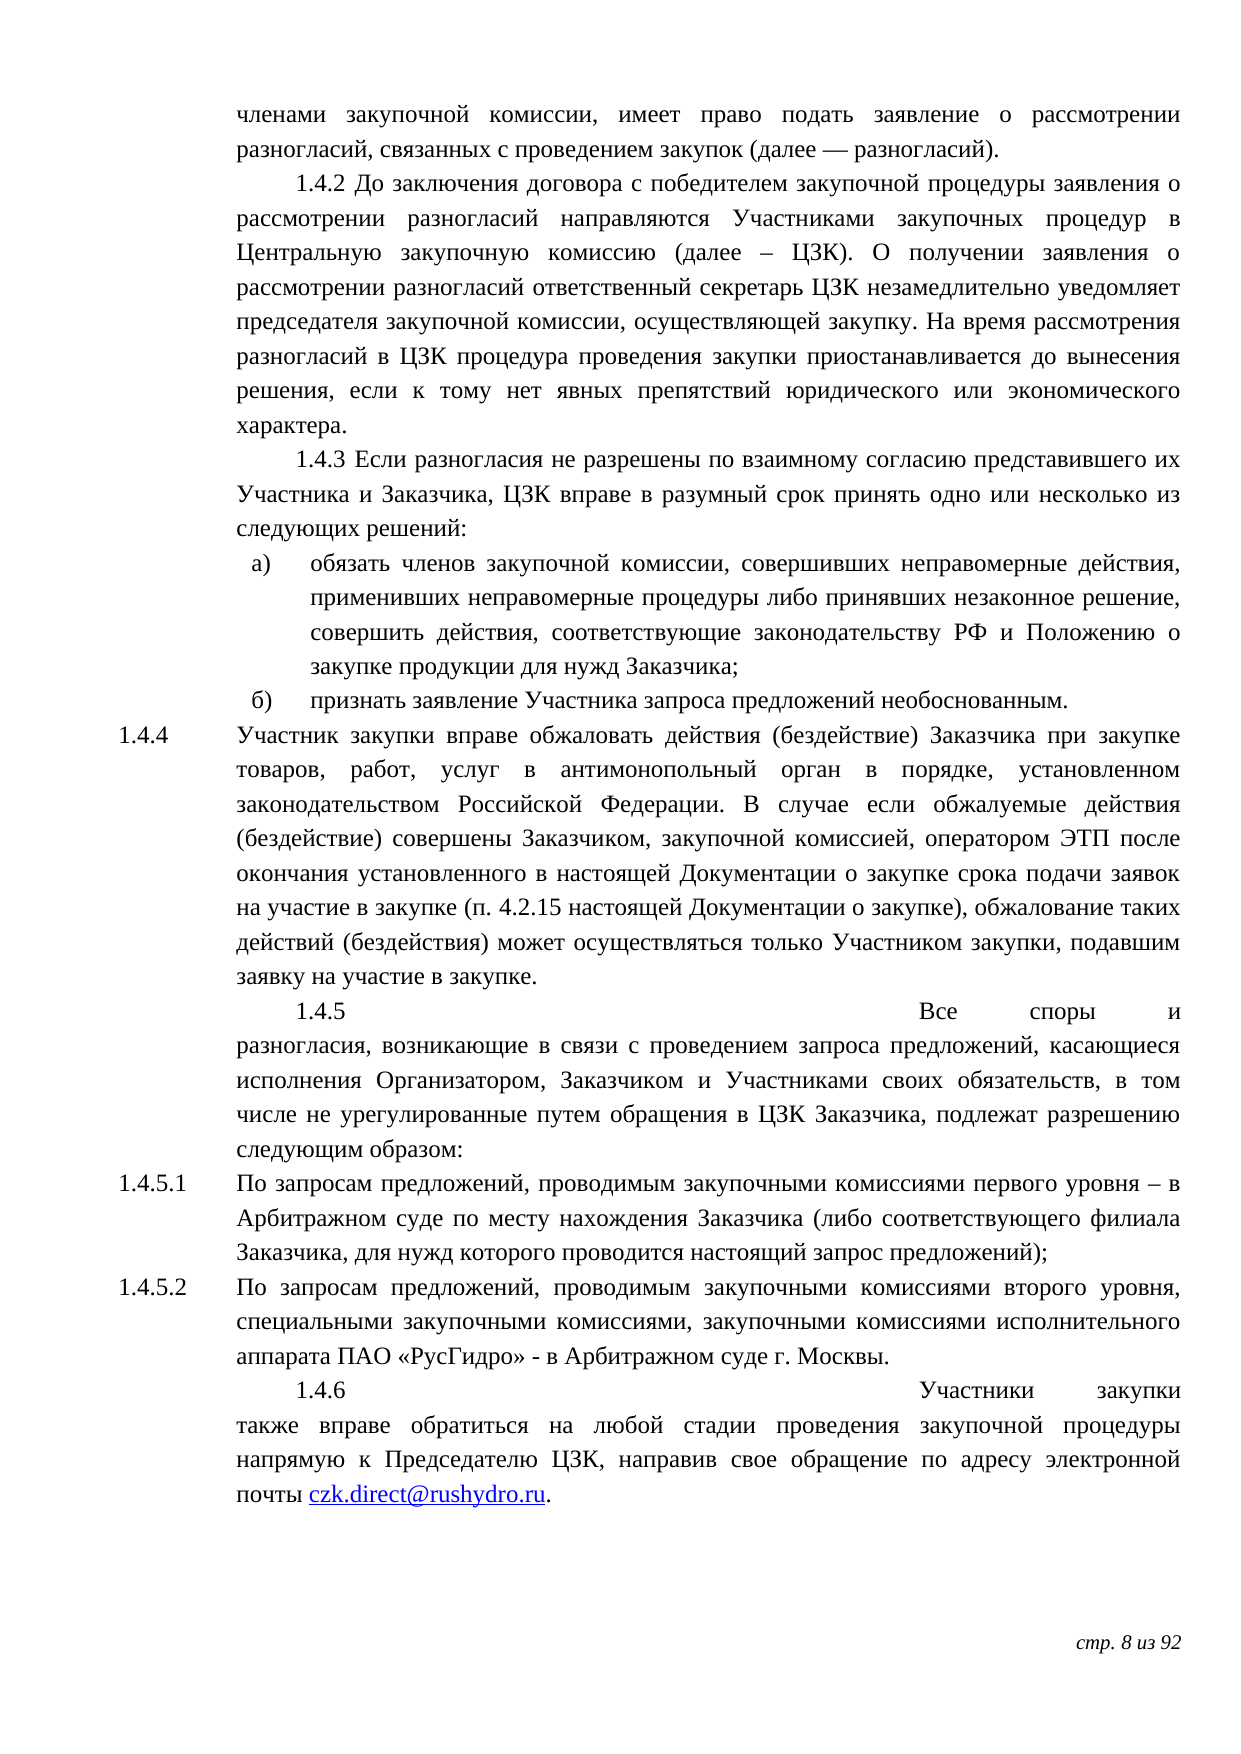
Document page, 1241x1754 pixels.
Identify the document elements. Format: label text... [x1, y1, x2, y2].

list обязать членов закупочной комиссии, совершивших неправомерные действия, применивших неправомерные процедуры либо принявших незаконное решение, совершить действия, соответствующие законодательству РФ и Положению о закупке продукции для нужд Заказчика; [251, 548, 1181, 680]
list Участник закупки вправе обжаловать действия (бездействие) Заказчика при закупке товаров, работ, услуг в антимонопольный орган в порядке, установленном законодательством Российской Федерации. В случае если обжалуемые действия (бездействие) совершены Заказчиком, закупочной комиссией, оператором ЭТП после окончания установленного в настоящей Документации о закупке срока подачи заявок на участие в закупке (п. 4.2.15 настоящей Документации о закупке), обжалование таких действий (бездействия) может осуществляться только Участником закупки, подавшим заявку на участие в закупке. [118, 720, 1181, 990]
text Если разногласия не разрешены по взаимному согласию представившего их Участника и Заказчика, ЦЗК вправе в разумный срок принять одно или несколько из следующих решений: [236, 444, 1181, 542]
text По запросам предложений, проводимым закупочными комиссиями второго уровня, специальными закупочными комиссиями, закупочными комиссиями исполнительного аппарата ПАО «РусГидро» - в Арбитражном суде г. Москвы. [118, 1272, 1181, 1369]
text По запросам предложений, проводимым закупочными комиссиями первого уровня – в Арбитражном суде по месту нахождения Заказчика (либо соответствующего филиала Заказчика, для нужд которого проводится настоящий запрос предложений); [118, 1168, 1181, 1266]
text Все споры и разногласия, возникающие в связи с проведением запроса предложений, касающиеся исполнения Организатором, Заказчиком и Участниками своих обязательств, в том числе не урегулированные путем обращения в ЦЗК Заказчика, подлежат разрешению следующим образом: [236, 996, 1181, 1163]
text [236, 99, 1181, 163]
list признать заявление Участника запроса предложений необоснованным. [251, 686, 1181, 714]
text Участники закупки также вправе обратиться на любой стадии проведения закупочной процедуры напрямую к Председателю ЦЗК, направив свое обращение по адресу электронной почты czk.direct@rushydro.ru. [236, 1375, 1181, 1507]
text До заключения договора с победителем закупочной процедуры заявления о рассмотрении разногласий направляются Участниками закупочных процедур в Центральную закупочную комиссию (далее – ЦЗК). О получении заявления о рассмотрении разногласий ответственный секретарь ЦЗК незамедлительно уведомляет председателя закупочной комиссии, осуществляющей закупку. На время рассмотрения разногласий в ЦЗК процедура проведения закупки приостанавливается до вынесения решения, если к тому нет явных препятствий юридического или экономического характера. [236, 168, 1181, 438]
